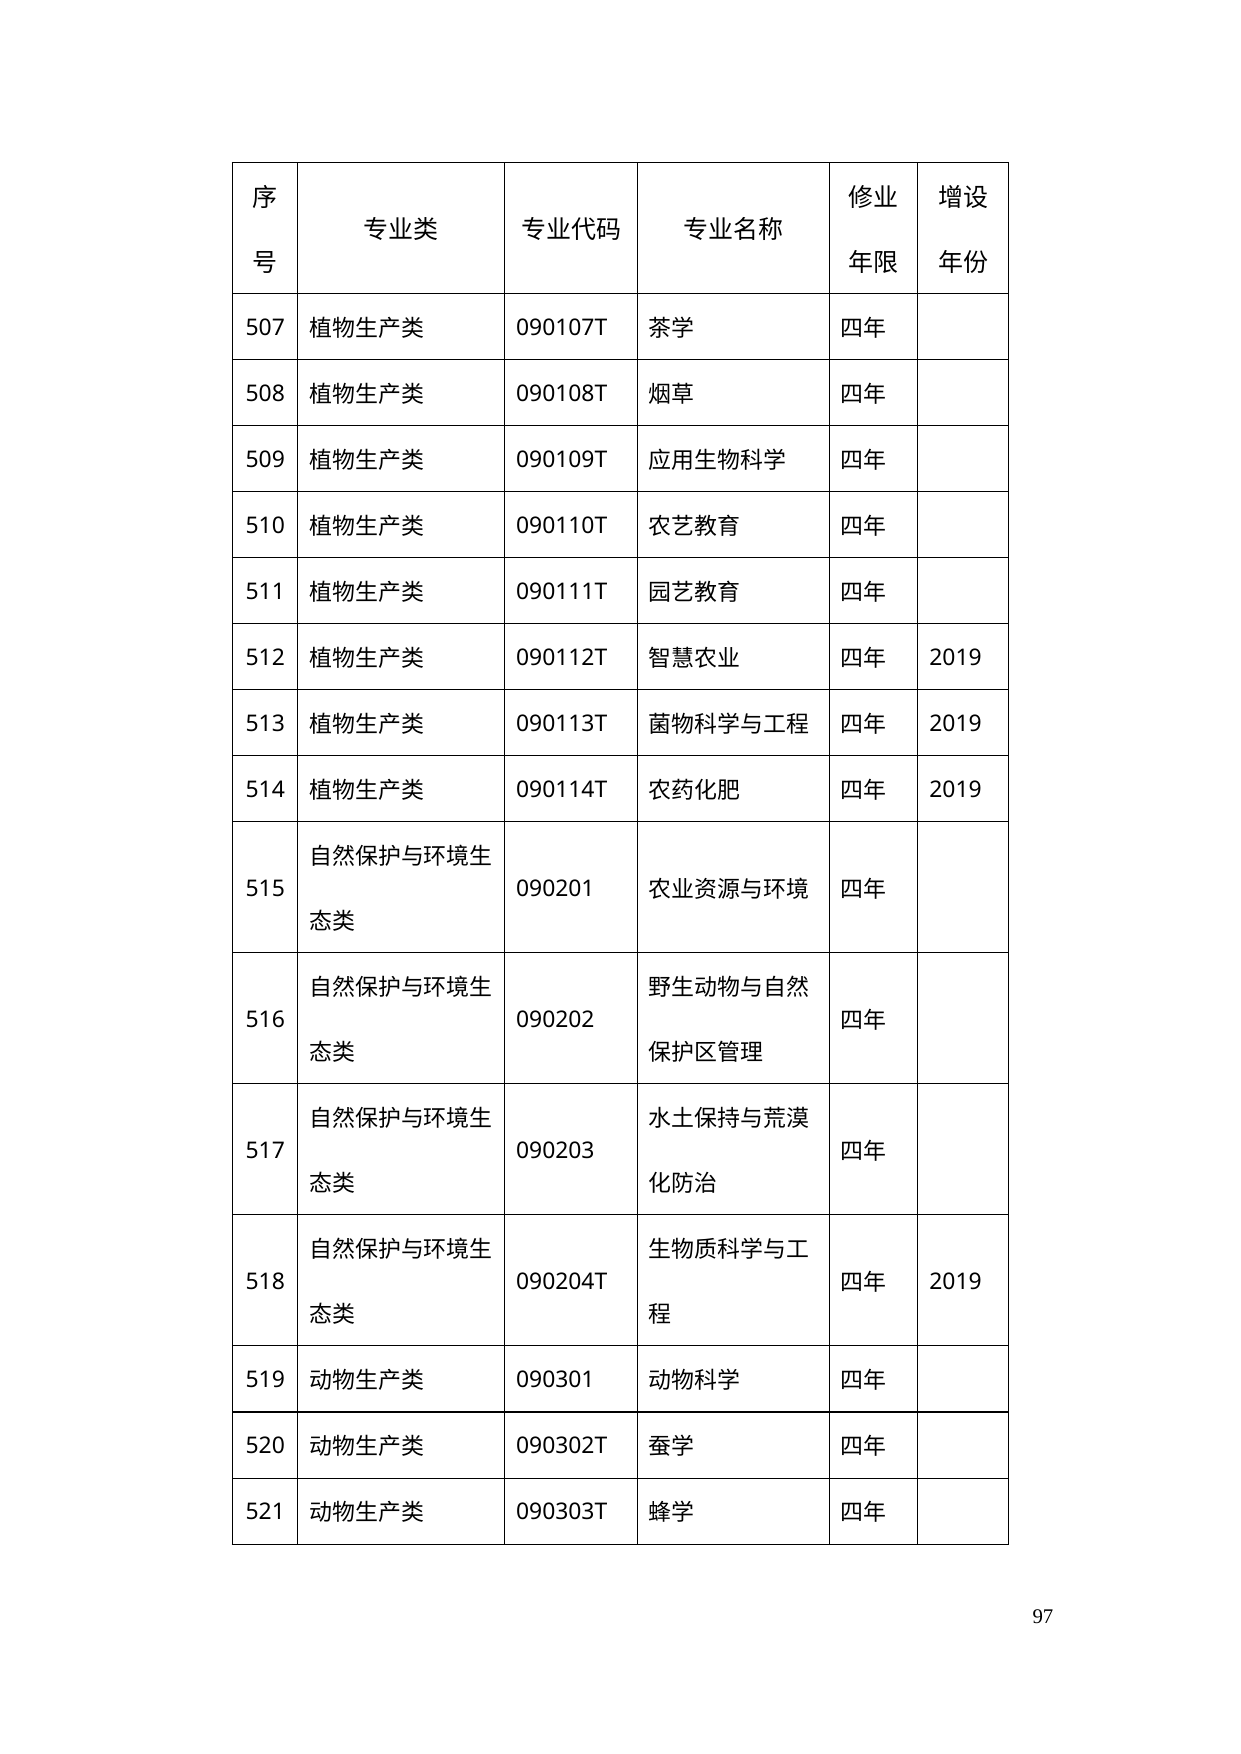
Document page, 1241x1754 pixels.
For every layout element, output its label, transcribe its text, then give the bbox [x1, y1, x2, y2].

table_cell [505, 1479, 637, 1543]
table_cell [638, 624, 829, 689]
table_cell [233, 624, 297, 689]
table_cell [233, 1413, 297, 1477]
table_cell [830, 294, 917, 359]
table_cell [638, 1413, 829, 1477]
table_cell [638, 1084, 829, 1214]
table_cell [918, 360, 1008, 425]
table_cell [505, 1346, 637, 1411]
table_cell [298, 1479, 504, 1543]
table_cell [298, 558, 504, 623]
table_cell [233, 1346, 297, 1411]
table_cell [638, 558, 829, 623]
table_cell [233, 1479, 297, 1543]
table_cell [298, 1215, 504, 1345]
table_header 修业年限 [830, 163, 917, 293]
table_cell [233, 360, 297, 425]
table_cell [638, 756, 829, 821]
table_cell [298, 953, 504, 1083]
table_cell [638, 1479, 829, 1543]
table_header 专业名称 [638, 163, 829, 293]
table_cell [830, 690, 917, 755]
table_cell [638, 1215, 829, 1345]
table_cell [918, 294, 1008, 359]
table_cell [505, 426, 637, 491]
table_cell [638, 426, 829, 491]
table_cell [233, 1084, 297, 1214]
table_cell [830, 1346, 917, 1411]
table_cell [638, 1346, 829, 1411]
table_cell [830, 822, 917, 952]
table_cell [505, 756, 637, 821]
table_header 专业代码 [505, 163, 637, 293]
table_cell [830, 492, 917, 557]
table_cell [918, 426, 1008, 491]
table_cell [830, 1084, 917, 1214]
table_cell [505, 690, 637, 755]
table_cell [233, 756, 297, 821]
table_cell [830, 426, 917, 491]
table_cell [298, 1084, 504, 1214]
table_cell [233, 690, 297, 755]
table_header 专业类 [298, 163, 504, 293]
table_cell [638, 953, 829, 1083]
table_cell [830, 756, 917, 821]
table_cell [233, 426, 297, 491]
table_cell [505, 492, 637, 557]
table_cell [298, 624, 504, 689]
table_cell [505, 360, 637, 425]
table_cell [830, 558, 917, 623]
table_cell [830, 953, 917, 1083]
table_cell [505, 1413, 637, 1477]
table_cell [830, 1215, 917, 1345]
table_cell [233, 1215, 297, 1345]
table_header 序号 [233, 163, 297, 293]
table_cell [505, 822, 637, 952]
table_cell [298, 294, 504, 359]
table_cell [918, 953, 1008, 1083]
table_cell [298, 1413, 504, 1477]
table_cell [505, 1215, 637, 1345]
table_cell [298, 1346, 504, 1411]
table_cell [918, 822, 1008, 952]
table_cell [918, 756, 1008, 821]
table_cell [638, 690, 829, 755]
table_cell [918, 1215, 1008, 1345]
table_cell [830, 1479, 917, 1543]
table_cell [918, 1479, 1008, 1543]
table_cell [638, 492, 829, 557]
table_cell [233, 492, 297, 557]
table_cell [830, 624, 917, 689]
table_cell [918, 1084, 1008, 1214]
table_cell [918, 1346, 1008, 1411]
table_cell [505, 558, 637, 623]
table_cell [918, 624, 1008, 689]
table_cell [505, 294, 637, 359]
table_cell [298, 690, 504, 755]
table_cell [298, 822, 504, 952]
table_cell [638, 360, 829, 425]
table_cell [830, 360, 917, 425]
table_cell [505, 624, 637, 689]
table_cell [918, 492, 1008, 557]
table_header 增设年份 [918, 163, 1008, 293]
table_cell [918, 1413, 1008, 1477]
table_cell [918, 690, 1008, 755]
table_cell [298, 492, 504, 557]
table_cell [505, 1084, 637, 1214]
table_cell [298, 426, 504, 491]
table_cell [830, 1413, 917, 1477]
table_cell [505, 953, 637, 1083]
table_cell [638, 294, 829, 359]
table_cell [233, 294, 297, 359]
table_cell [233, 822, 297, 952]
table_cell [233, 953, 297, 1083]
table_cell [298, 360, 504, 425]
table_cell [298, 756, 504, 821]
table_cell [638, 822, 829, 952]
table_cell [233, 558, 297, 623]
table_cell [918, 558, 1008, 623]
